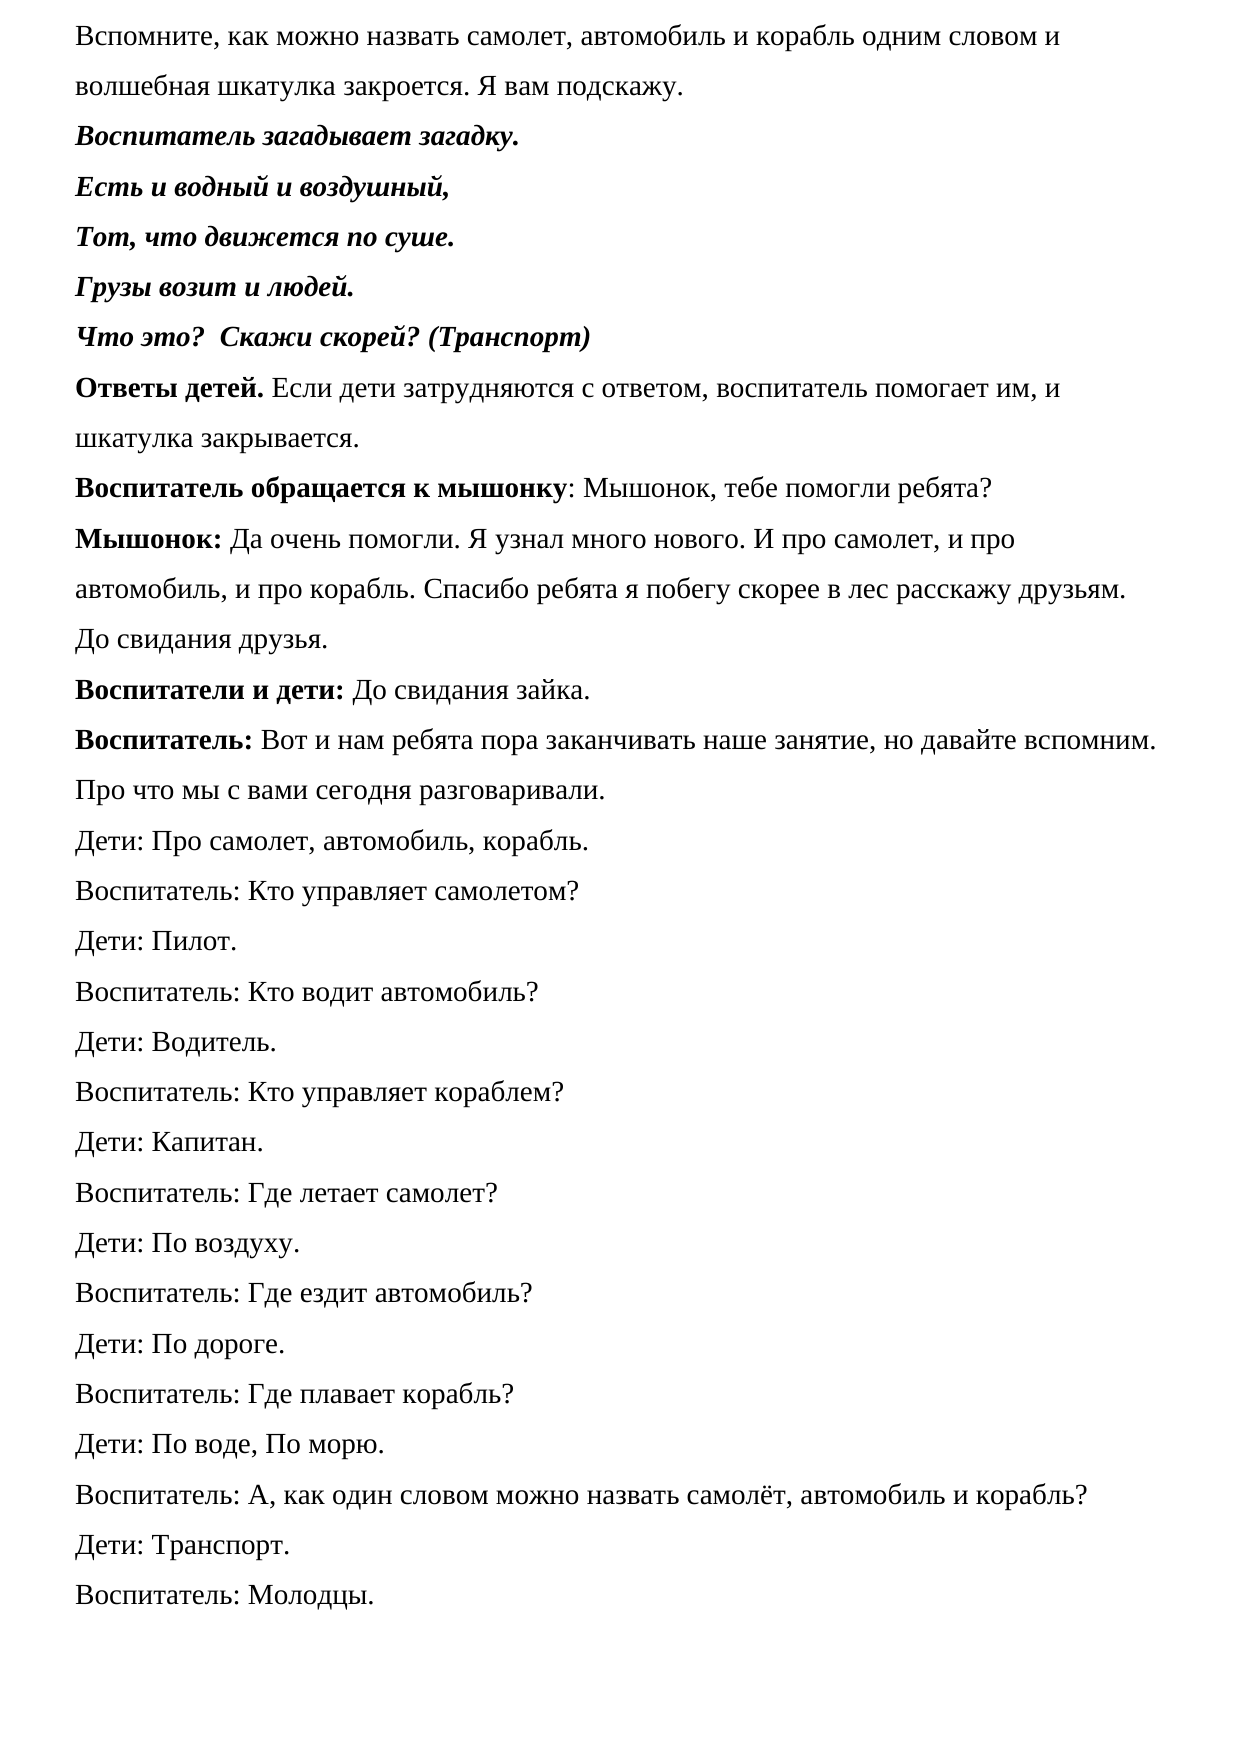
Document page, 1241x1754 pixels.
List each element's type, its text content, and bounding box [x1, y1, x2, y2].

text Воспитатель: А, как один словом можно назвать самолёт, автомобиль и корабль? [75, 1477, 1165, 1510]
text Воспитатель загадывает загадку. [75, 118, 1165, 152]
text Воспитатель: Молодцы. [75, 1577, 1165, 1611]
text Воспитатель: Где ездит автомобиль? [75, 1276, 1165, 1309]
text Воспитатель: Кто управляет самолетом? [75, 873, 1165, 907]
text Дети: Капитан. [75, 1124, 1165, 1158]
text Мышонок: Да очень помогли. Я узнал много нового. И про самолет, и про автомобиль, и про корабль. Спасибо ребята я побегу скорее в лес расскажу друзьям. До свидания друзья. [75, 521, 1165, 655]
text Что это? Скажи скорей? (Транспорт) [75, 319, 1165, 353]
text Воспитатели и дети: До свидания зайка. [75, 672, 1165, 705]
text Есть и водный и воздушный, [75, 169, 1165, 202]
text Воспитатель: Где летает самолет? [75, 1175, 1165, 1208]
text Дети: По дороге. [75, 1326, 1165, 1359]
text Тот, что движется по суше. [75, 219, 1165, 252]
text Грузы возит и людей. [75, 269, 1165, 303]
text Дети: Транспорт. [75, 1527, 1165, 1561]
text Воспитатель: Вот и нам ребята пора заканчивать наше занятие, но давайте вспомним. Про что мы с вами сегодня разговаривали. [75, 722, 1165, 806]
text Воспитатель обращается к мышонку: Мышонок, тебе помогли ребята? [75, 471, 1165, 504]
text Вспомните, как можно назвать самолет, автомобиль и корабль одним словом и волшебная шкатулка закроется. Я вам подскажу. [75, 18, 1165, 102]
text Ответы детей. Если дети затрудняются с ответом, воспитатель помогает им, и шкатулка закрывается. [75, 370, 1165, 454]
text Воспитатель: Кто водит автомобиль? [75, 974, 1165, 1007]
text Воспитатель: Где плавает корабль? [75, 1376, 1165, 1410]
text Дети: По воздуху. [75, 1225, 1165, 1259]
text Дети: Про самолет, автомобиль, корабль. [75, 823, 1165, 856]
text Дети: Водитель. [75, 1024, 1165, 1057]
text Дети: Пилот. [75, 923, 1165, 957]
text Воспитатель: Кто управляет кораблем? [75, 1074, 1165, 1108]
text Дети: По воде, По морю. [75, 1426, 1165, 1460]
